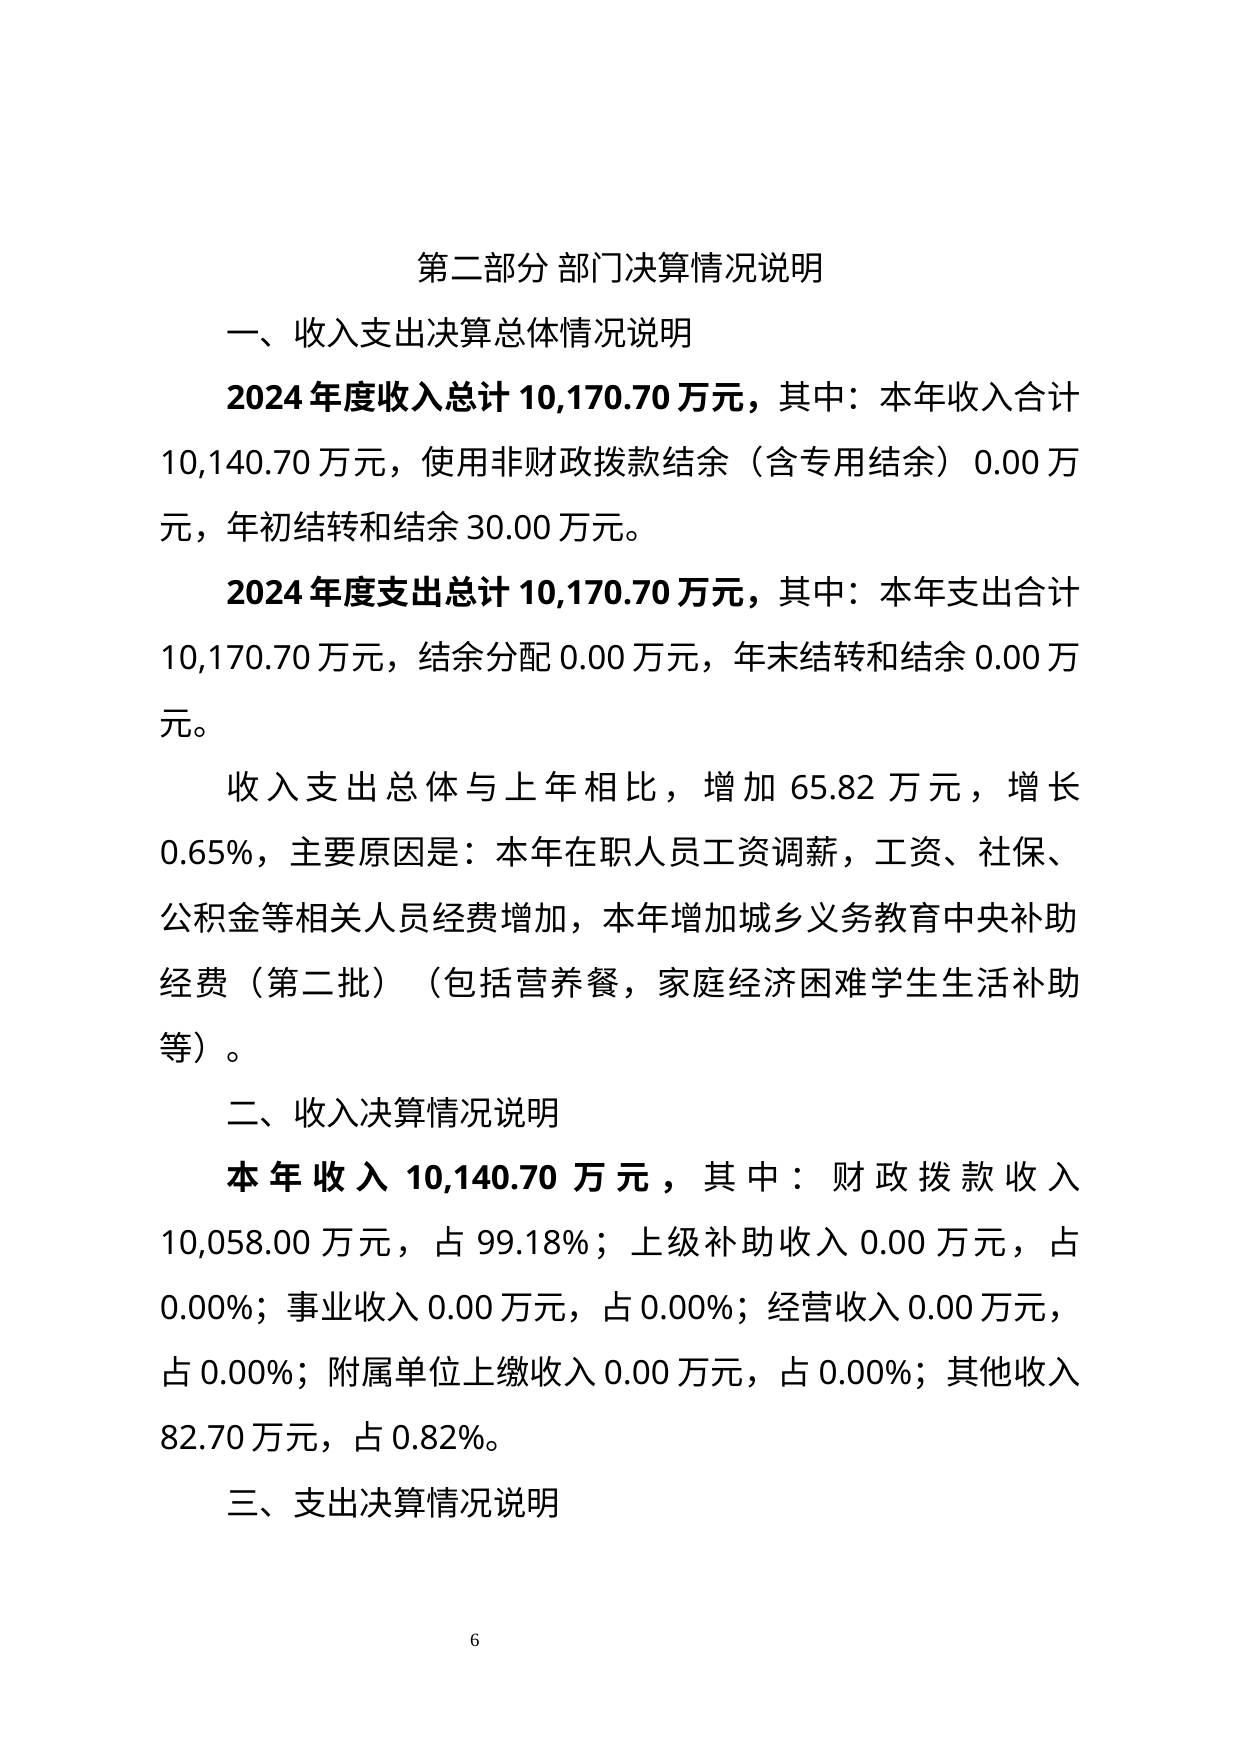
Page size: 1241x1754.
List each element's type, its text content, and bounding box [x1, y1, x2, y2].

text 一、收入支出决算总体情况说明 [159, 298, 1081, 363]
text 二、收入决算情况说明 [159, 1078, 1081, 1143]
text 2024年度支出总计10,170.70万元，其中：本年支出合计10,170.70万元，结余分配0.00万元，年末结转和结余0.00万元。 [159, 558, 1081, 753]
text 第二部分 部门决算情况说明 [159, 233, 1081, 298]
text 三、支出决算情况说明 [159, 1468, 1081, 1533]
text 2024年度收入总计10,170.70万元，其中：本年收入合计10,140.70万元，使用非财政拨款结余（含专用结余）0.00万元，年初结转和结余30.00万元。 [159, 363, 1081, 558]
text 本年收入10,140.70万元，其中：财政拨款收入10,058.00万元，占99.18%；上级补助收入0.00万元，占0.00%；事业收入0.00万元，占0.00%；经营收入0.00万元，占0.00%；附属单位上缴收入0.00万元，占0.00%；其他收入82.70万元，占0.82%。 [159, 1143, 1081, 1468]
text 收入支出总体与上年相比，增加65.82万元，增长0.65%，主要原因是：本年在职人员工资调薪，工资、社保、公积金等相关人员经费增加，本年增加城乡义务教育中央补助经费（第二批）（包括营养餐，家庭经济困难学生生活补助等）。 [159, 753, 1081, 1078]
